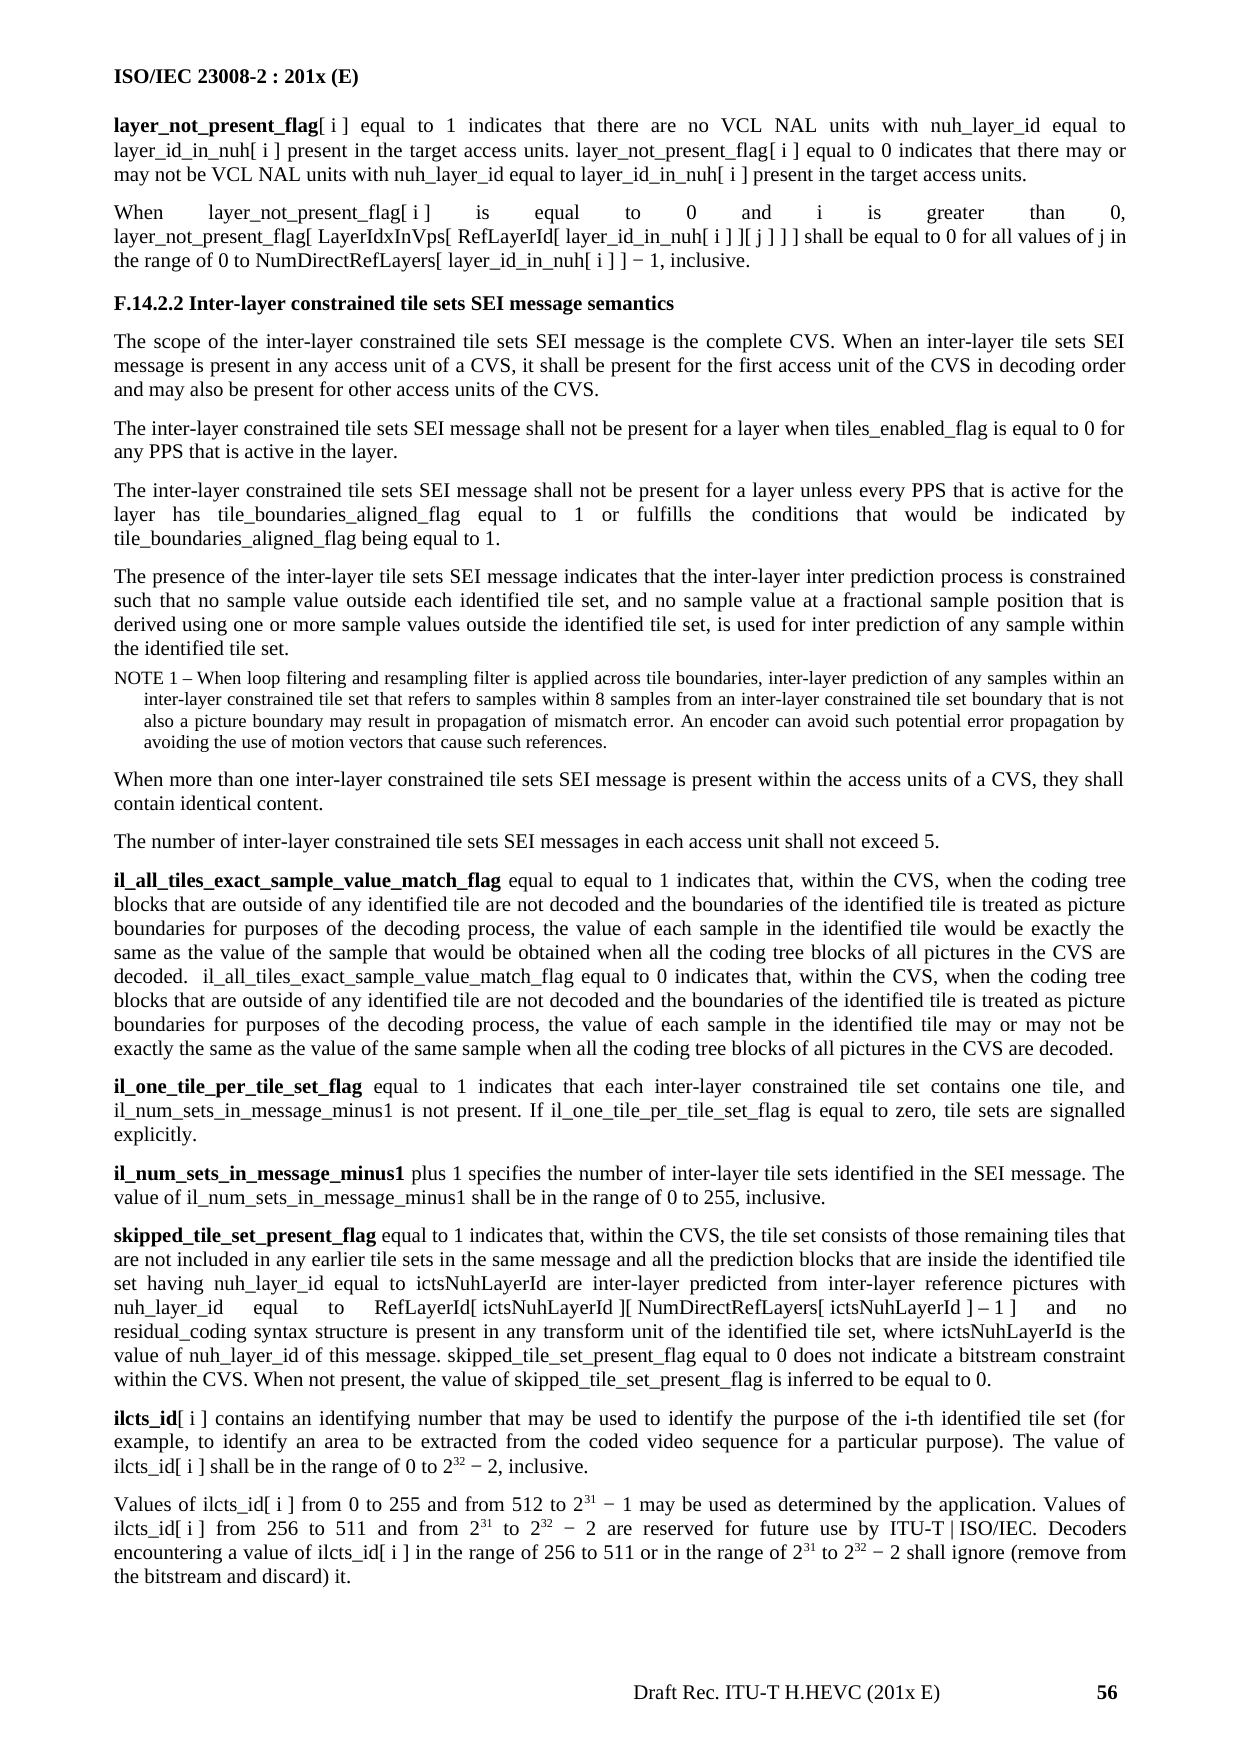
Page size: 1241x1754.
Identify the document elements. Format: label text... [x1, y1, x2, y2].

text The inter-layer constrained tile sets SEI message shall not be present for a layer unless every PPS that is active for the layer has tile_boundaries_aligned_flag equal to 1 or fulfills the conditions that would be indicated by tile_boundaries_aligned_flag being equal to 1. [113, 478, 1127, 550]
text il_num_sets_in_message_minus1 plus 1 specifies the number of inter-layer tile sets identified in the SEI message. The value of il_num_sets_in_message_minus1 shall be in the range of 0 to 255, inclusive. [113, 1161, 1127, 1209]
text The inter-layer constrained tile sets SEI message shall not be present for a layer when tiles_enabled_flag is equal to 0 for any PPS that is active in the layer. [113, 415, 1127, 463]
text skipped_tile_set_present_flag equal to 1 indicates that, within the CVS, the tile set consists of those remaining tiles that are not included in any earlier tile sets in the same message and all the prediction blocks that are inside the identified tile set having nuh_layer_id equal to ictsNuhLayerId are inter-layer predicted from inter-layer reference pictures with nuh_layer_id equal to RefLayerId[ ictsNuhLayerId ][ NumDirectRefLayers[ ictsNuhLayerId ] – 1 ] and no residual_coding syntax structure is present in any transform unit of the identified tile set, where ictsNuhLayerId is the value of nuh_layer_id of this message. skipped_tile_set_present_flag equal to 0 does not indicate a bitstream constraint within the CVS. When not present, the value of skipped_tile_set_present_flag is inferred to be equal to 0. [113, 1223, 1127, 1391]
text Values of ilcts_id[ i ] from 0 to 255 and from 512 to 231 − 1 may be used as determined by the application. Values of ilcts_id[ i ] from 256 to 511 and from 231 to 232 − 2 are reserved for future use by ITU-T | ISO/IEC. Decoders encountering a value of ilcts_id[ i ] in the range of 256 to 511 or in the range of 231 to 232 − 2 shall ignore (remove from the bitstream and discard) it. [113, 1492, 1127, 1588]
text The number of inter-layer constrained tile sets SEI messages in each access unit shall not exceed 5. [113, 829, 1127, 853]
text ilcts_id[ i ] contains an identifying number that may be used to identify the purpose of the i-th identified tile set (for example, to identify an area to be extracted from the coded video sequence for a particular purpose). The value of ilcts_id[ i ] shall be in the range of 0 to 232 − 2, inclusive. [113, 1405, 1127, 1478]
text il_one_tile_per_tile_set_flag equal to 1 indicates that each inter-layer constrained tile set contains one tile, and il_num_sets_in_message_minus1 is not present. If il_one_tile_per_tile_set_flag is equal to zero, tile sets are signalled explicitly. [113, 1074, 1127, 1146]
text When layer_not_present_flag[ i ] is equal to 0 and i is greater than 0, layer_not_present_flag[ LayerIdxInVps[ RefLayerId[ layer_id_in_nuh[ i ] ][ j ] ] ] shall be equal to 0 for all values of j in the range of 0 to NumDirectRefLayers[ layer_id_in_nuh[ i ] ] − 1, inclusive. [113, 200, 1127, 272]
list Inter-layer constrained tile sets SEI message semantics [113, 291, 1127, 315]
text layer_not_present_flag[ i ] equal to 1 indicates that there are no VCL NAL units with nuh_layer_id equal to layer_id_in_nuh[ i ] present in the target access units. layer_not_present_flag[ i ] equal to 0 indicates that there may or may not be VCL NAL units with nuh_layer_id equal to layer_id_in_nuh[ i ] present in the target access units. [113, 113, 1127, 186]
text The scope of the inter-layer constrained tile sets SEI message is the complete CVS. When an inter-layer tile sets SEI message is present in any access unit of a CVS, it shall be present for the first access unit of the CVS in decoding order and may also be present for other access units of the CVS. [113, 329, 1127, 401]
text When more than one inter-layer constrained tile sets SEI message is present within the access units of a CVS, they shall contain identical content. [113, 767, 1127, 815]
text il_all_tiles_exact_sample_value_match_flag equal to equal to 1 indicates that, within the CVS, when the coding tree blocks that are outside of any identified tile are not decoded and the boundaries of the identified tile is treated as picture boundaries for purposes of the decoding process, the value of each sample in the identified tile would be exactly the same as the value of the sample that would be obtained when all the coding tree blocks of all pictures in the CVS are decoded. il_all_tiles_exact_sample_value_match_flag equal to 0 indicates that, within the CVS, when the coding tree blocks that are outside of any identified tile are not decoded and the boundaries of the identified tile is treated as picture boundaries for purposes of the decoding process, the value of each sample in the identified tile may or may not be exactly the same as the value of the same sample when all the coding tree blocks of all pictures in the CVS are decoded. [113, 867, 1127, 1060]
text The presence of the inter-layer tile sets SEI message indicates that the inter-layer inter prediction process is constrained such that no sample value outside each identified tile set, and no sample value at a fractional sample position that is derived using one or more sample values outside the identified tile set, is used for inter prediction of any sample within the identified tile set. [113, 564, 1127, 660]
